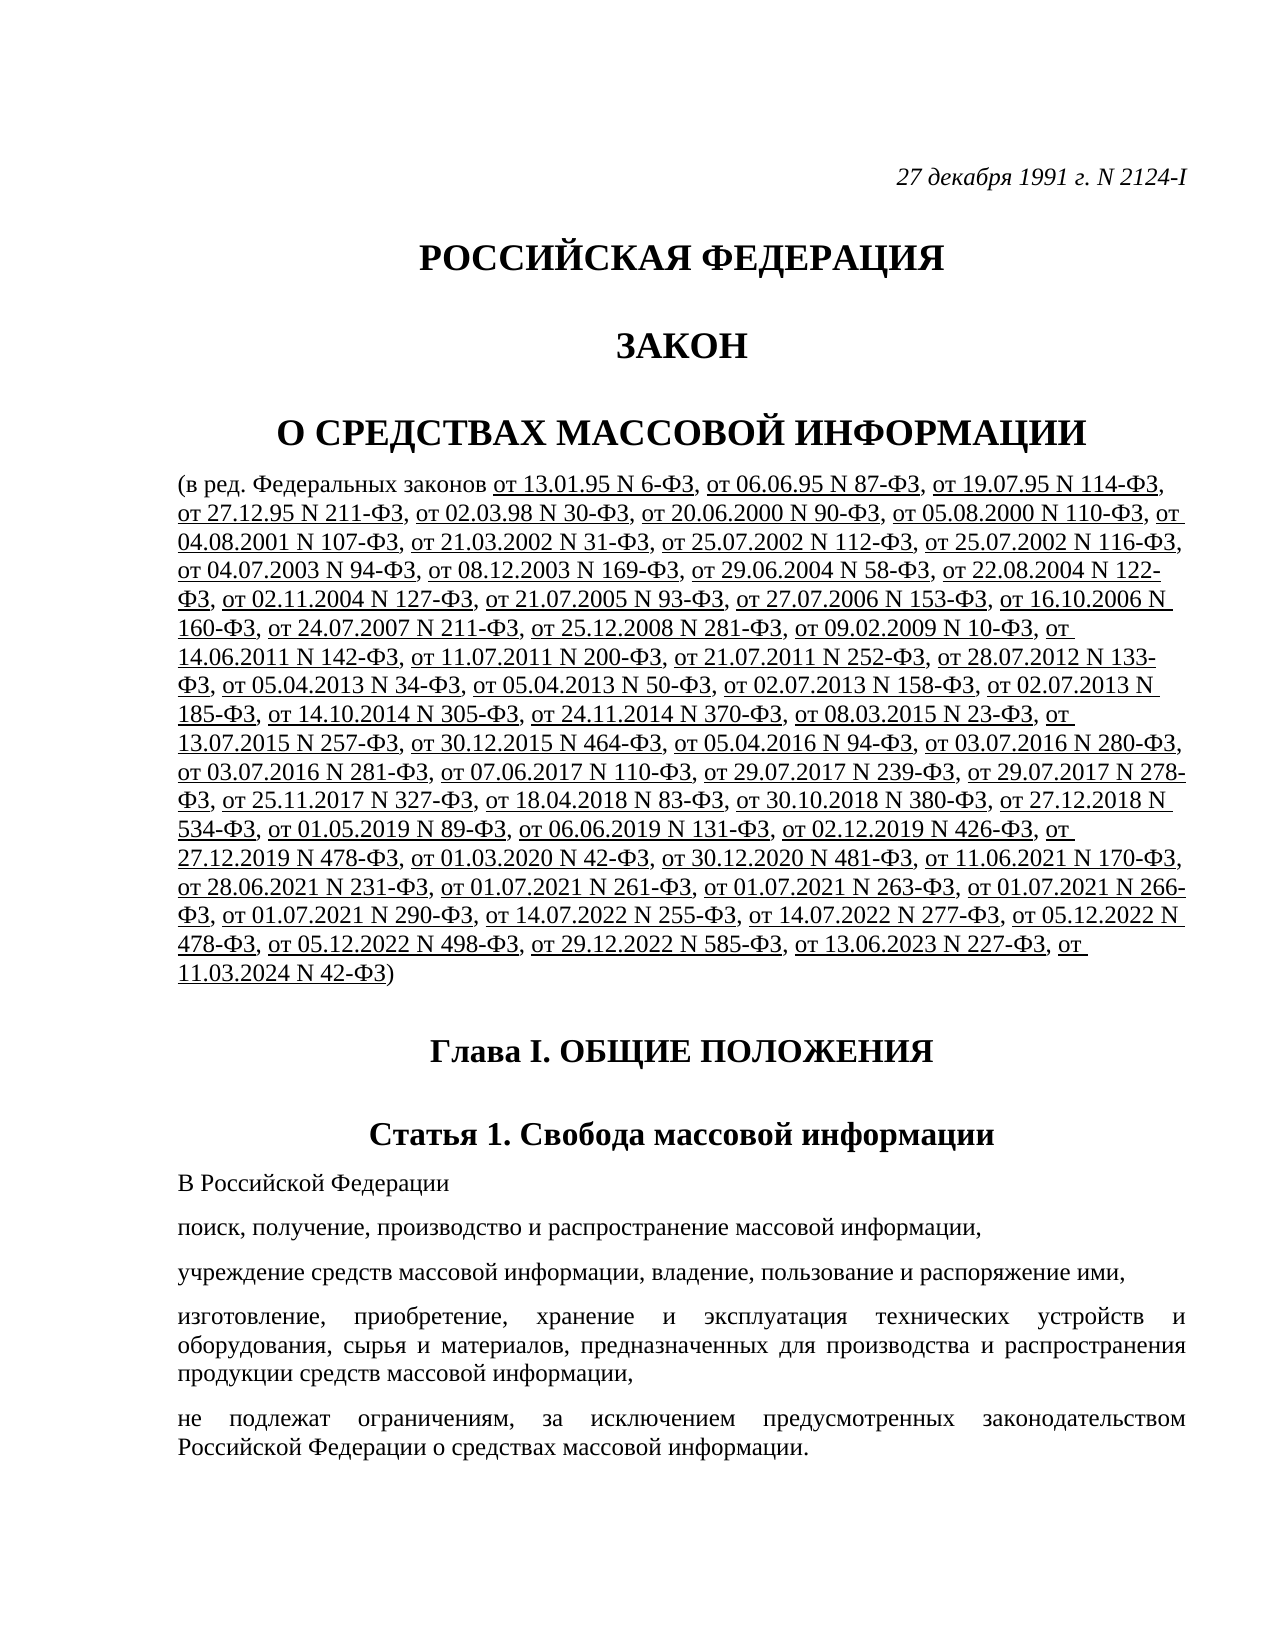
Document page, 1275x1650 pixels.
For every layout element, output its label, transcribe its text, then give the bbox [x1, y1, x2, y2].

text 27 декабря 1991 г. N 2124-I [177, 162, 1186, 191]
text изготовление, приобретение, хранение и эксплуатация технических устройств и оборудования, сырья и материалов, предназначенных для производства и распространения продукции средств массовой информации, [177, 1301, 1186, 1387]
text Статья 1. Свобода массовой информации [177, 1114, 1186, 1152]
text РОССИЙСКАЯ ФЕДЕРАЦИЯ [177, 236, 1186, 279]
text поиск, получение, производство и распространение массовой информации, [177, 1212, 1186, 1241]
text О СРЕДСТВАХ МАССОВОЙ ИНФОРМАЦИИ [177, 411, 1186, 454]
text Глава I. ОБЩИЕ ПОЛОЖЕНИЯ [177, 1031, 1186, 1069]
text ЗАКОН [177, 323, 1186, 366]
text учреждение средств массовой информации, владение, пользование и распоряжение ими, [177, 1257, 1186, 1285]
text не подлежат ограничениям, за исключением предусмотренных законодательством Российской Федерации о средствах массовой информации. [177, 1403, 1186, 1460]
text (в ред. Федеральных законов от 13.01.95 N 6-ФЗ, от 06.06.95 N 87-ФЗ, от 19.07.95 N 114-ФЗ, от 27.12.95 N 211-ФЗ, от 02.03.98 N 30-ФЗ, от 20.06.2000 N 90-ФЗ, от 05.08.2000 N 110-ФЗ, от 04.08.2001 N 107-ФЗ, от 21.03.2002 N 31-ФЗ, от 25.07.2002 N 112-ФЗ, от 25.07.2002 N 116-ФЗ, от 04.07.2003 N 94-ФЗ, от 08.12.2003 N 169-ФЗ, от 29.06.2004 N 58-ФЗ, от 22.08.2004 N 122-ФЗ, от 02.11.2004 N 127-ФЗ, от 21.07.2005 N 93-ФЗ, от 27.07.2006 N 153-ФЗ, от 16.10.2006 N 160-ФЗ, от 24.07.2007 N 211-ФЗ, от 25.12.2008 N 281-ФЗ, от 09.02.2009 N 10-ФЗ, от 14.06.2011 N 142-ФЗ, от 11.07.2011 N 200-ФЗ, от 21.07.2011 N 252-ФЗ, от 28.07.2012 N 133-ФЗ, от 05.04.2013 N 34-ФЗ, от 05.04.2013 N 50-ФЗ, от 02.07.2013 N 158-ФЗ, от 02.07.2013 N 185-ФЗ, от 14.10.2014 N 305-ФЗ, от 24.11.2014 N 370-ФЗ, от 08.03.2015 N 23-ФЗ, от 13.07.2015 N 257-ФЗ, от 30.12.2015 N 464-ФЗ, от 05.04.2016 N 94-ФЗ, от 03.07.2016 N 280-ФЗ, от 03.07.2016 N 281-ФЗ, от 07.06.2017 N 110-ФЗ, от 29.07.2017 N 239-ФЗ, от 29.07.2017 N 278-ФЗ, от 25.11.2017 N 327-ФЗ, от 18.04.2018 N 83-ФЗ, от 30.10.2018 N 380-ФЗ, от 27.12.2018 N 534-ФЗ, от 01.05.2019 N 89-ФЗ, от 06.06.2019 N 131-ФЗ, от 02.12.2019 N 426-ФЗ, от 27.12.2019 N 478-ФЗ, от 01.03.2020 N 42-ФЗ, от 30.12.2020 N 481-ФЗ, от 11.06.2021 N 170-ФЗ, от 28.06.2021 N 231-ФЗ, от 01.07.2021 N 261-ФЗ, от 01.07.2021 N 263-ФЗ, от 01.07.2021 N 266-ФЗ, от 01.07.2021 N 290-ФЗ, от 14.07.2022 N 255-ФЗ, от 14.07.2022 N 277-ФЗ, от 05.12.2022 N 478-ФЗ, от 05.12.2022 N 498-ФЗ, от 29.12.2022 N 585-ФЗ, от 13.06.2023 N 227-ФЗ, от 11.03.2024 N 42-ФЗ) [177, 469, 1186, 987]
text В Российской Федерации [177, 1168, 1186, 1197]
